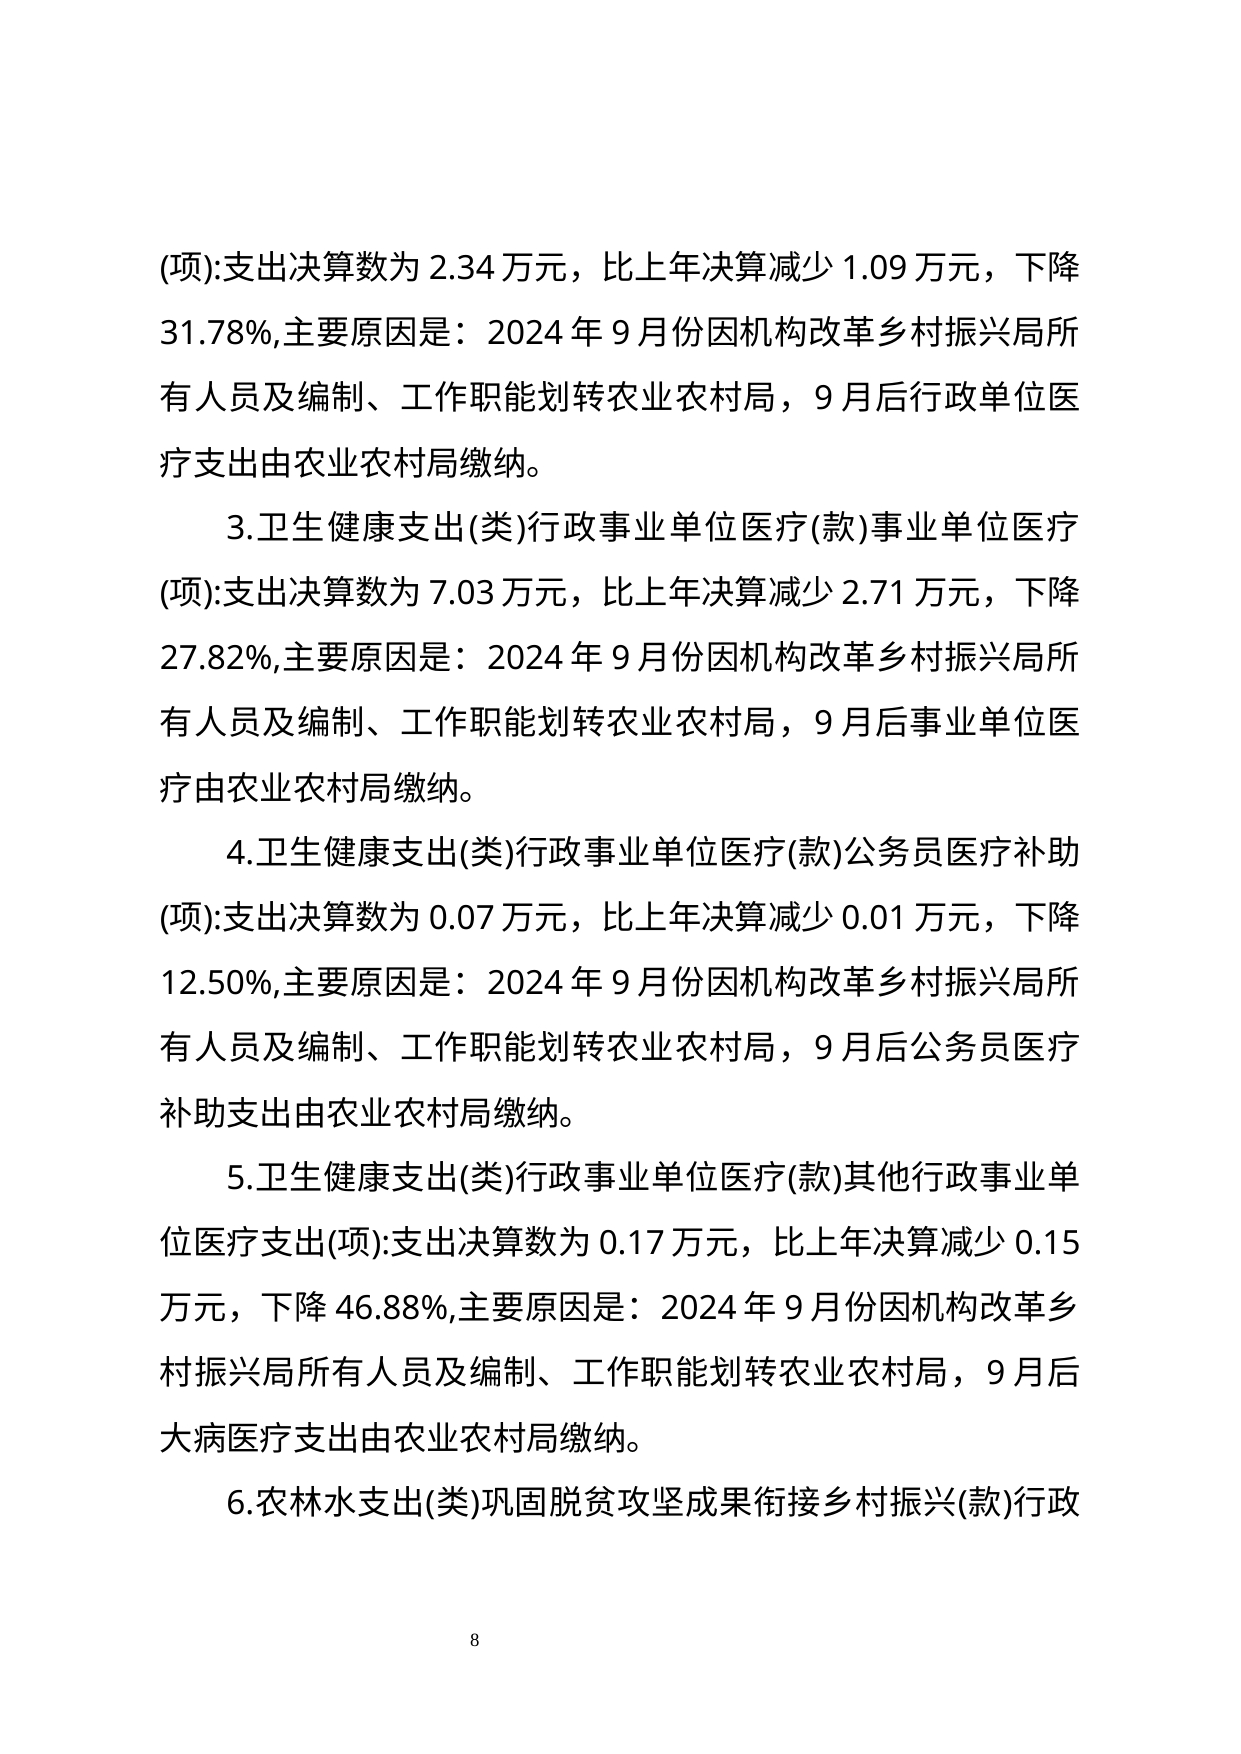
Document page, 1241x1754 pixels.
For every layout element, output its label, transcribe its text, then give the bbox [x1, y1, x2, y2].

text 4.卫生健康支出(类)行政事业单位医疗(款)公务员医疗补助(项):支出决算数为0.07万元，比上年决算减少0.01万元，下降12.50%,主要原因是：2024年9月份因机构改革乡村振兴局所有人员及编制、工作职能划转农业农村局，9月后公务员医疗补助支出由农业农村局缴纳。 [159, 818, 1081, 1143]
text 3.卫生健康支出(类)行政事业单位医疗(款)事业单位医疗(项):支出决算数为7.03万元，比上年决算减少2.71万元，下降27.82%,主要原因是：2024年9月份因机构改革乡村振兴局所有人员及编制、工作职能划转农业农村局，9月后事业单位医疗由农业农村局缴纳。 [159, 493, 1081, 818]
text 5.卫生健康支出(类)行政事业单位医疗(款)其他行政事业单位医疗支出(项):支出决算数为0.17万元，比上年决算减少0.15万元，下降46.88%,主要原因是：2024年9月份因机构改革乡村振兴局所有人员及编制、工作职能划转农业农村局，9月后大病医疗支出由农业农村局缴纳。 [159, 1143, 1081, 1468]
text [159, 233, 1081, 493]
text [159, 1468, 1081, 1533]
